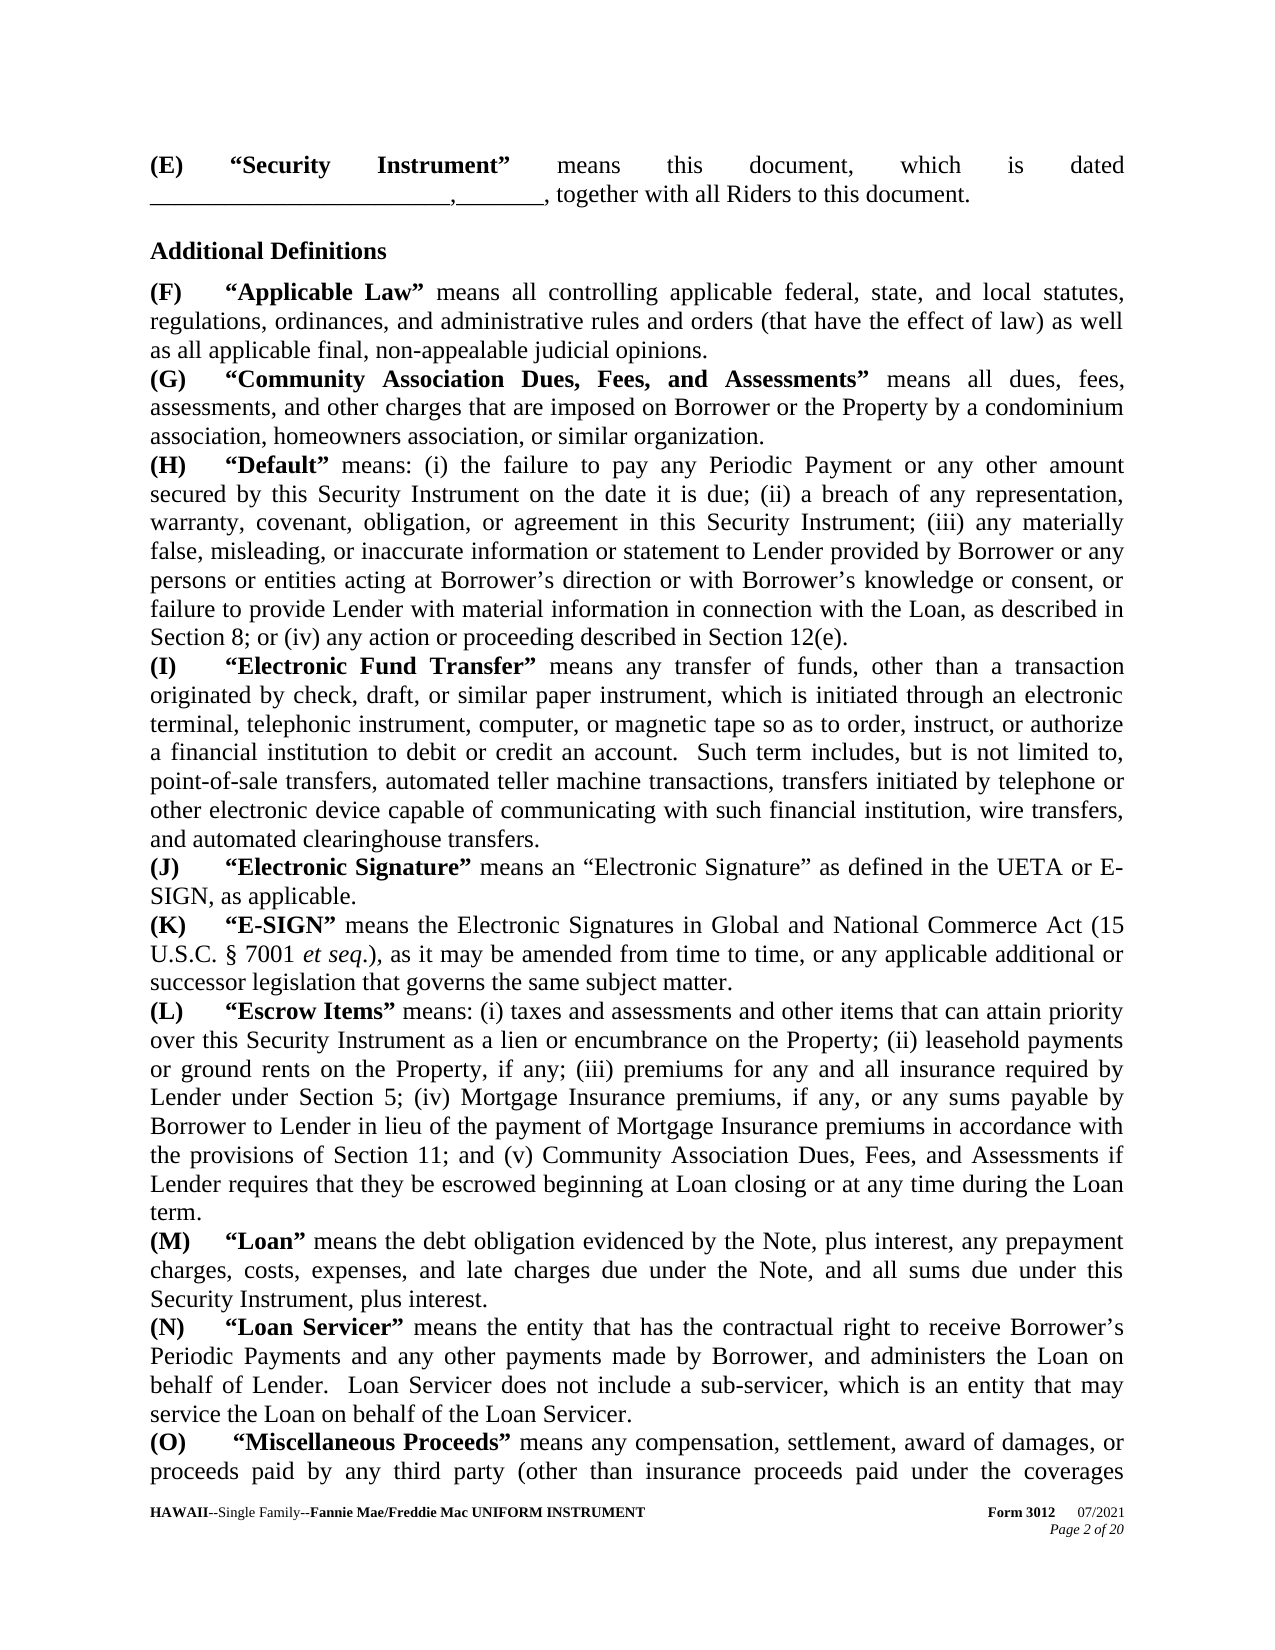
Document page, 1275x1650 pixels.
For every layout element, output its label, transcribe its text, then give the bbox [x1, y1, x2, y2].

text (G) “Community Association Dues, Fees, and Assessments” means all dues, fees, assessments, and other charges that are imposed on Borrower or the Property by a condominium association, homeowners association, or similar organization. [150, 364, 1125, 450]
text (J) “Electronic Signature” means an “Electronic Signature” as defined in the UETA or E-SIGN, as applicable. [150, 852, 1125, 910]
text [150, 1427, 1125, 1485]
text (N) “Loan Servicer” means the entity that has the contractual right to receive Borrower’s Periodic Payments and any other payments made by Borrower, and administers the Loan on behalf of Lender. Loan Servicer does not include a sub-servicer, which is an entity that may service the Loan on behalf of the Loan Servicer. [150, 1312, 1125, 1427]
text Additional Definitions [150, 236, 1125, 265]
text (E) “Security Instrument” means this document, which is dated ________________________,_______, together with all Riders to this document. [150, 150, 1125, 207]
text (H) “Default” means: (i) the failure to pay any Periodic Payment or any other amount secured by this Security Instrument on the date it is due; (ii) a breach of any representation, warranty, covenant, obligation, or agreement in this Security Instrument; (iii) any materially false, misleading, or inaccurate information or statement to Lender provided by Borrower or any persons or entities acting at Borrower’s direction or with Borrower’s knowledge or consent, or failure to provide Lender with material information in connection with the Loan, as described in Section 8; or (iv) any action or proceeding described in Section 12(e). [150, 450, 1125, 651]
text (L) “Escrow Items” means: (i) taxes and assessments and other items that can attain priority over this Security Instrument as a lien or encumbrance on the Property; (ii) leasehold payments or ground rents on the Property, if any; (iii) premiums for any and all insurance required by Lender under Section 5; (iv) Mortgage Insurance premiums, if any, or any sums payable by Borrower to Lender in lieu of the payment of Mortgage Insurance premiums in accordance with the provisions of Section 11; and (v) Community Association Dues, Fees, and Assessments if Lender requires that they be escrowed beginning at Loan closing or at any time during the Loan term. [150, 996, 1125, 1226]
text (I) “Electronic Fund Transfer” means any transfer of funds, other than a transaction originated by check, draft, or similar paper instrument, which is initiated through an electronic terminal, telephonic instrument, computer, or magnetic tape so as to order, instruct, or authorize a financial institution to debit or credit an account. Such term includes, but is not limited to, point-of-sale transfers, automated teller machine transactions, transfers initiated by telephone or other electronic device capable of communicating with such financial institution, wire transfers, and automated clearinghouse transfers. [150, 651, 1125, 852]
text (K) “E-SIGN” means the Electronic Signatures in Global and National Commerce Act (15 U.S.C. § 7001 et seq.), as it may be amended from time to time, or any applicable additional or successor legislation that governs the same subject matter. [150, 910, 1125, 996]
text (F) “Applicable Law” means all controlling applicable federal, state, and local statutes, regulations, ordinances, and administrative rules and orders (that have the effect of law) as well as all applicable final, non-appealable judicial opinions. [150, 277, 1125, 364]
text (M) “Loan” means the debt obligation evidenced by the Note, plus interest, any prepayment charges, costs, expenses, and late charges due under the Note, and all sums due under this Security Instrument, plus interest. [150, 1226, 1125, 1312]
